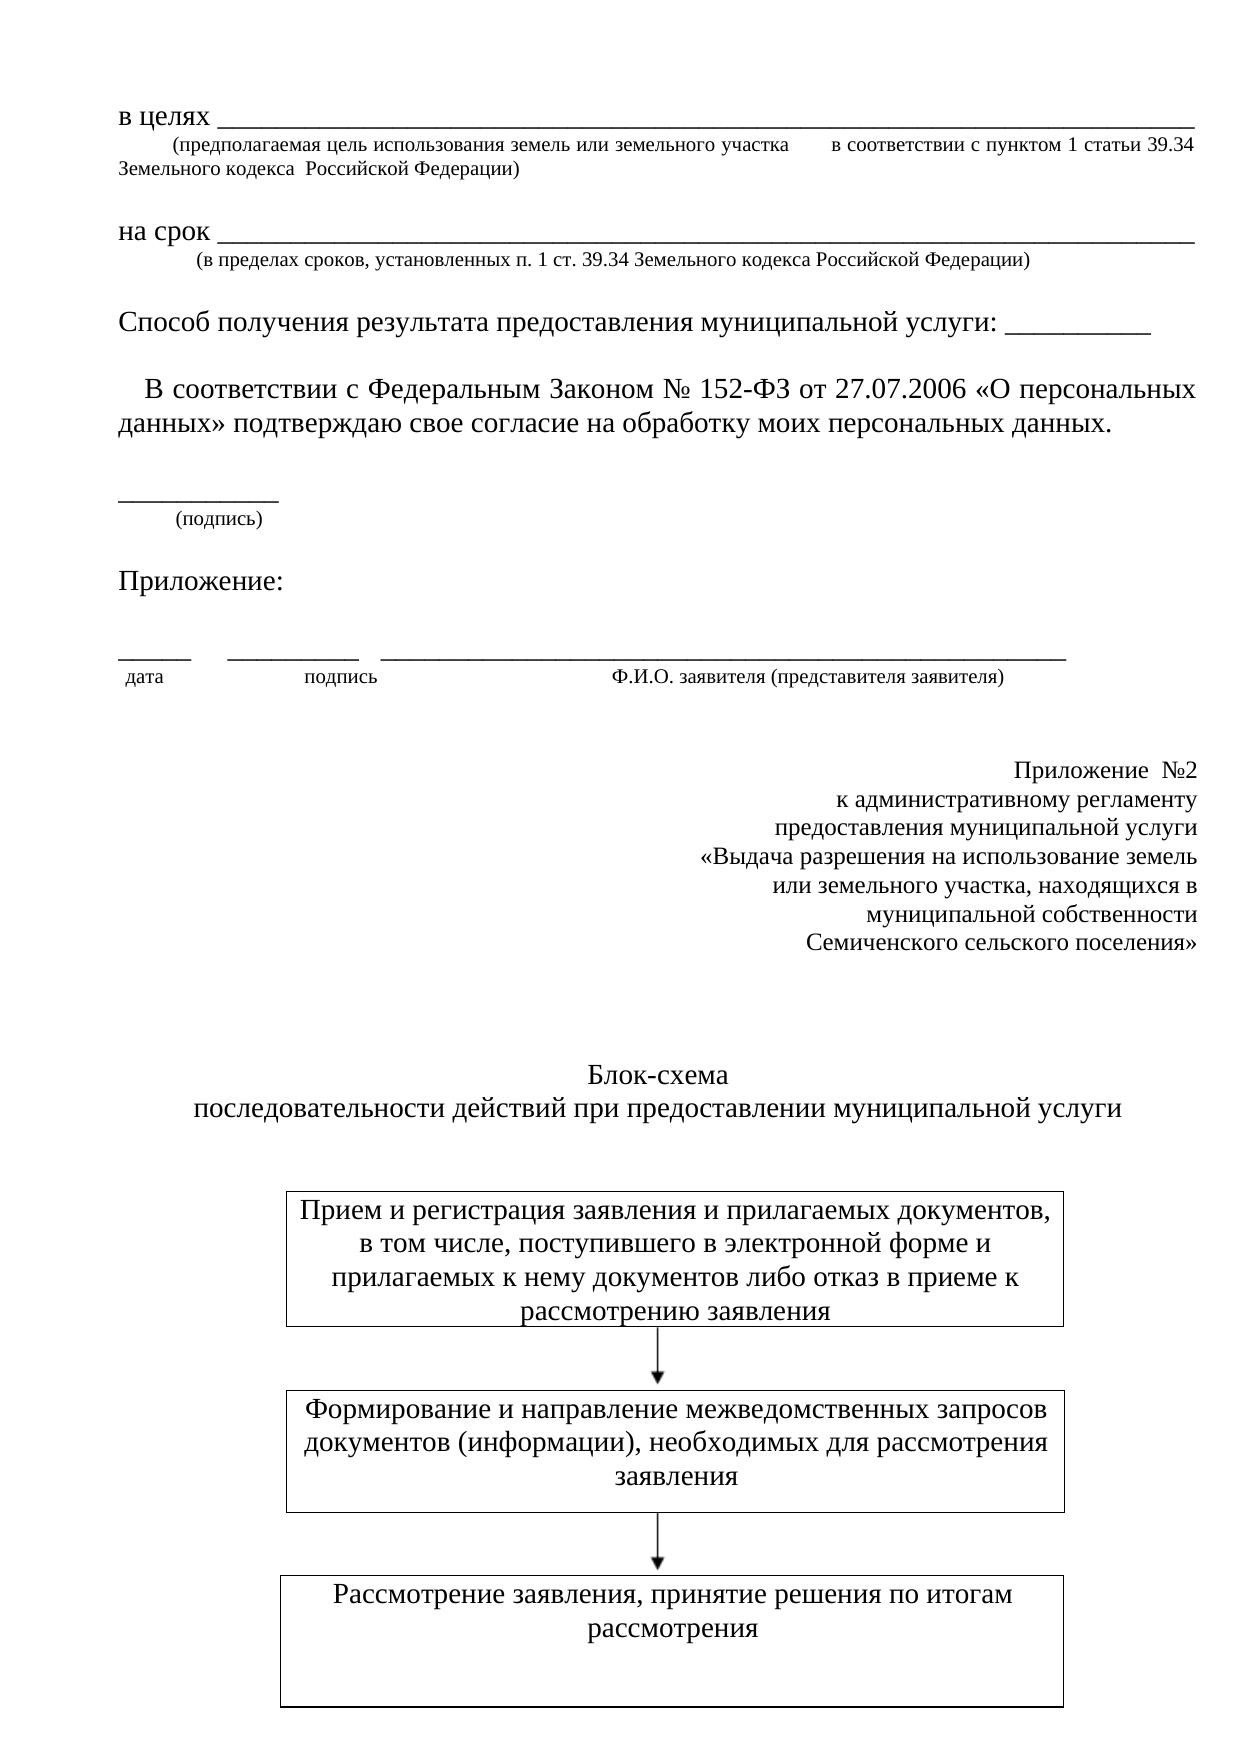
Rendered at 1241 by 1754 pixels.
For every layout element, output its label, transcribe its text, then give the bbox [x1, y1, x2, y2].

table_header Рассмотрение заявления, принятие решения по итогам рассмотрения [281, 1576, 1063, 1706]
table_header Формирование и направление межведомственных запросов документов (информации), необходимых для рассмотрения заявления [287, 1391, 1064, 1512]
text Способ получения результата предоставления муниципальной услуги: __________ [118, 304, 1198, 338]
text Приложение: [118, 563, 1198, 597]
text последовательности действий при предоставлении муниципальной услуги [118, 1090, 1198, 1124]
text муниципальной собственности [118, 899, 1198, 927]
text в целях ___________________________________________________________________ [118, 98, 1198, 131]
picture [647, 1512, 669, 1575]
text или земельного участка, находящихся в [118, 870, 1198, 899]
text Блок-схема [118, 1057, 1198, 1090]
text ___________ [118, 472, 1198, 506]
text _____ _________ _______________________________________________ [118, 630, 1198, 664]
text В соответствии с Федеральным Законом № 152-ФЗ от 27.07.2006 «О персональных данных» подтверждаю свое согласие на обработку моих персональных данных. [118, 371, 1198, 438]
picture [647, 1327, 669, 1390]
text (предполагаемая цель использования земель или земельного участка в соответствии с пунктом 1 статьи 39.34 Земельного кодекса Российской Федерации) [118, 131, 1198, 179]
text к административному регламенту [118, 784, 1198, 812]
text Приложение №2 [118, 755, 1198, 784]
text Семиченского сельского поселения» [118, 927, 1198, 956]
text (подпись) [118, 506, 1198, 529]
text на срок ___________________________________________________________________ [118, 213, 1198, 247]
text «Выдача разрешения на использование земель [118, 841, 1198, 870]
text (в пределах сроков, установленных п. 1 ст. 39.34 Земельного кодекса Российской Федерации) [118, 247, 1198, 271]
table_header Прием и регистрация заявления и прилагаемых документов, в том числе, поступившего в электронной форме и прилагаемых к нему документов либо отказ в приеме к рассмотрению заявления [287, 1192, 1063, 1326]
text дата подпись Ф.И.О. заявителя (представителя заявителя) [118, 664, 1198, 688]
text предоставления муниципальной услуги [118, 812, 1198, 841]
